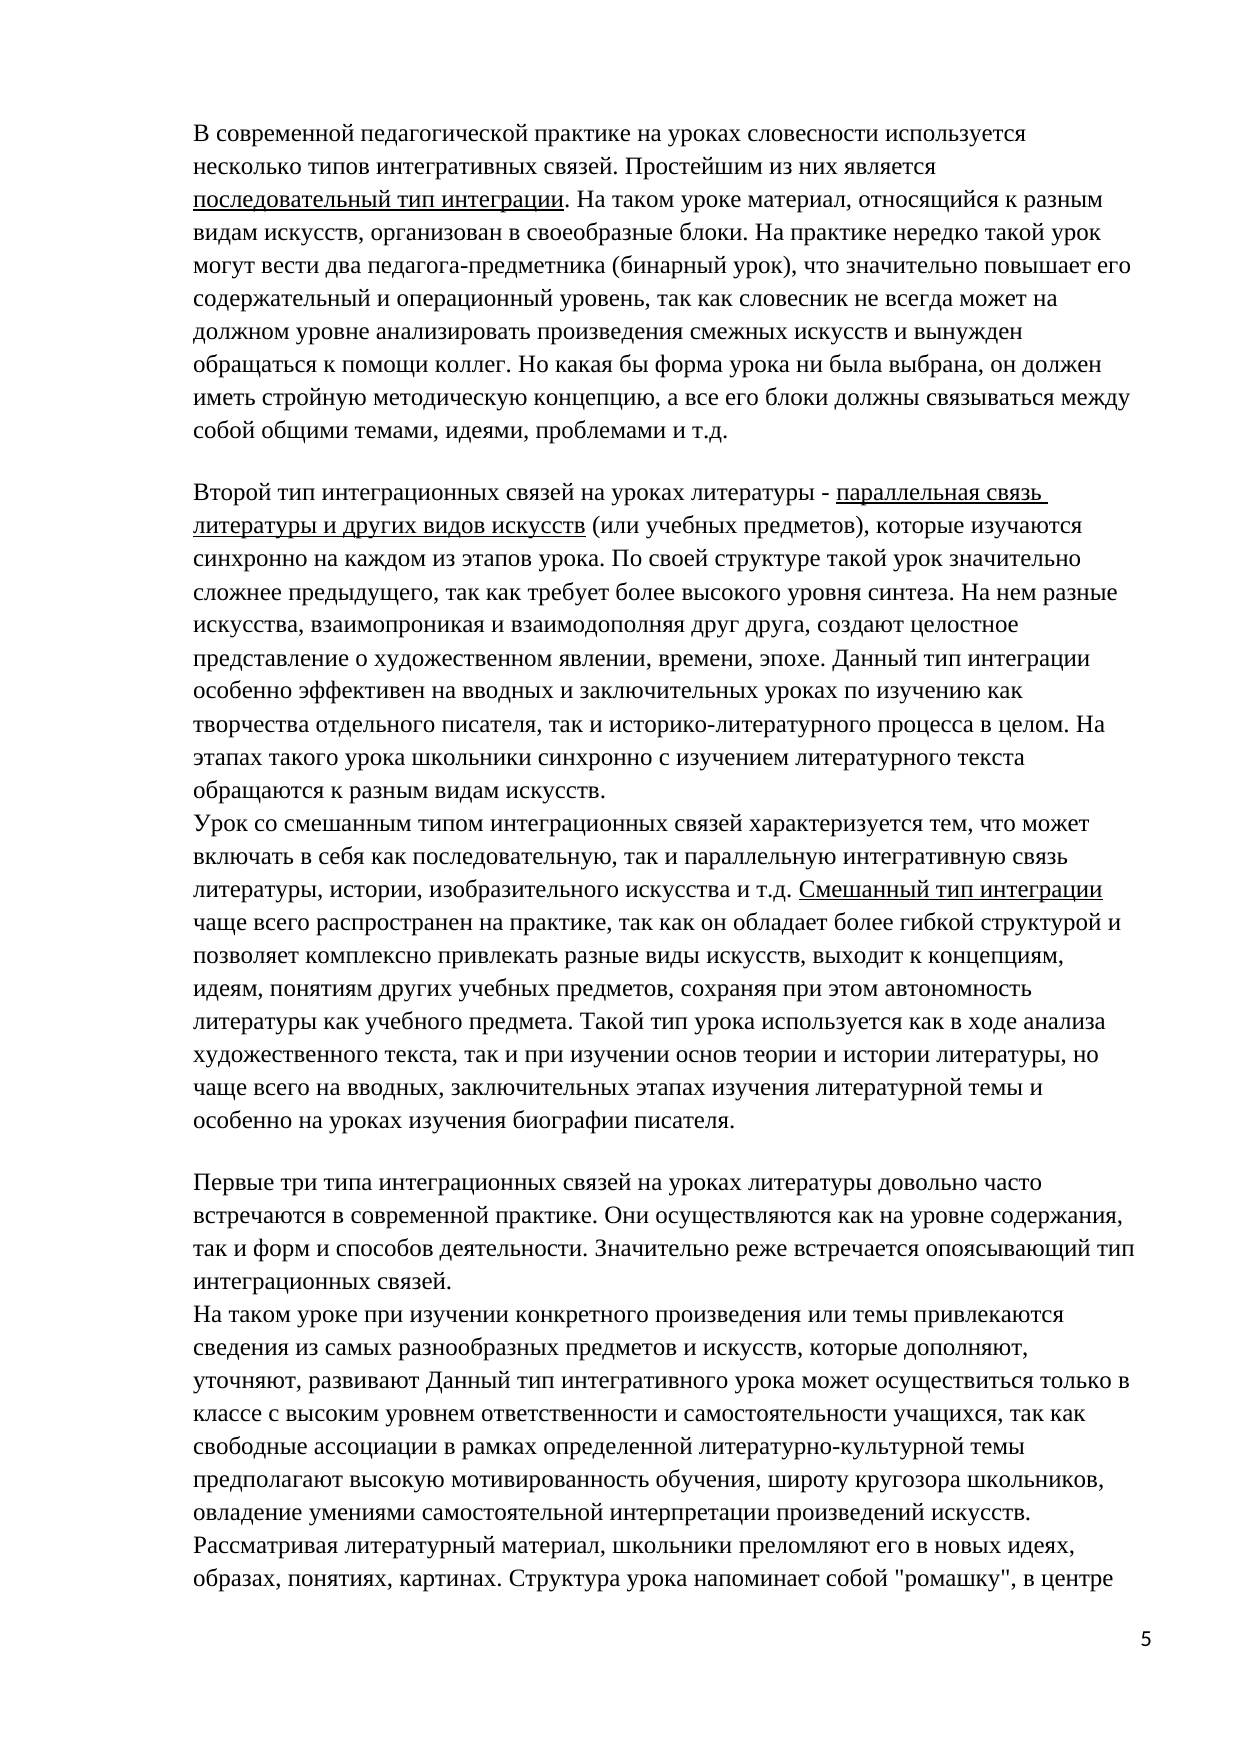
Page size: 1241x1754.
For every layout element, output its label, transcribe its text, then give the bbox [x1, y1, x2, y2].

text Второй тип интеграционных связей на уроках литературы - параллельная связь литературы и других видов искусств (или учебных предметов), которые изучаются синхронно на каждом из этапов урока. По своей структуре такой урок значительно сложнее предыдущего, так как требует более высокого уровня синтеза. На нем разные искусства, взаимопроникая и взаимодополняя друг друга, создают целостное представление о художественном явлении, времени, эпохе. Данный тип интеграции особенно эффективен на вводных и заключительных уроках по изучению как творчества отдельного писателя, так и историко-литературного процесса в целом. На этапах такого урока школьники синхронно с изучением литературного текста обращаются к разным видам искусств. Урок со смешанным типом интеграционных связей характеризуется тем, что может включать в себя как последовательную, так и параллельную интегративную связь литературы, истории, изобразительного искусства и т.д. Смешанный тип интеграции чаще всего распространен на практике, так как он обладает более гибкой структурой и позволяет комплексно привлекать разные виды искусств, выходит к концепциям, идеям, понятиям других учебных предметов, сохраняя при этом автономность литературы как учебного предмета. Такой тип урока используется как в ходе анализа художественного текста, так и при изучении основ теории и истории литературы, но чаще всего на вводных, заключительных этапах изучения литературной темы и особенно на уроках изучения биографии писателя. [193, 477, 1136, 1134]
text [193, 1167, 1136, 1592]
text В современной педагогической практике на уроках словесности используется несколько типов интегративных связей. Простейшим из них является последовательный тип интеграции. На таком уроке материал, относящийся к разным видам искусств, организован в своеобразные блоки. На практике нередко такой урок могут вести два педагога-предметника (бинарный урок), что значительно повышает его содержательный и операционный уровень, так как словесник не всегда может на должном уровне анализировать произведения смежных искусств и вынужден обращаться к помощи коллег. Но какая бы форма урока ни была выбрана, он должен иметь стройную методическую концепцию, а все его блоки должны связываться между собой общими темами, идеями, проблемами и т.д. [193, 118, 1136, 444]
